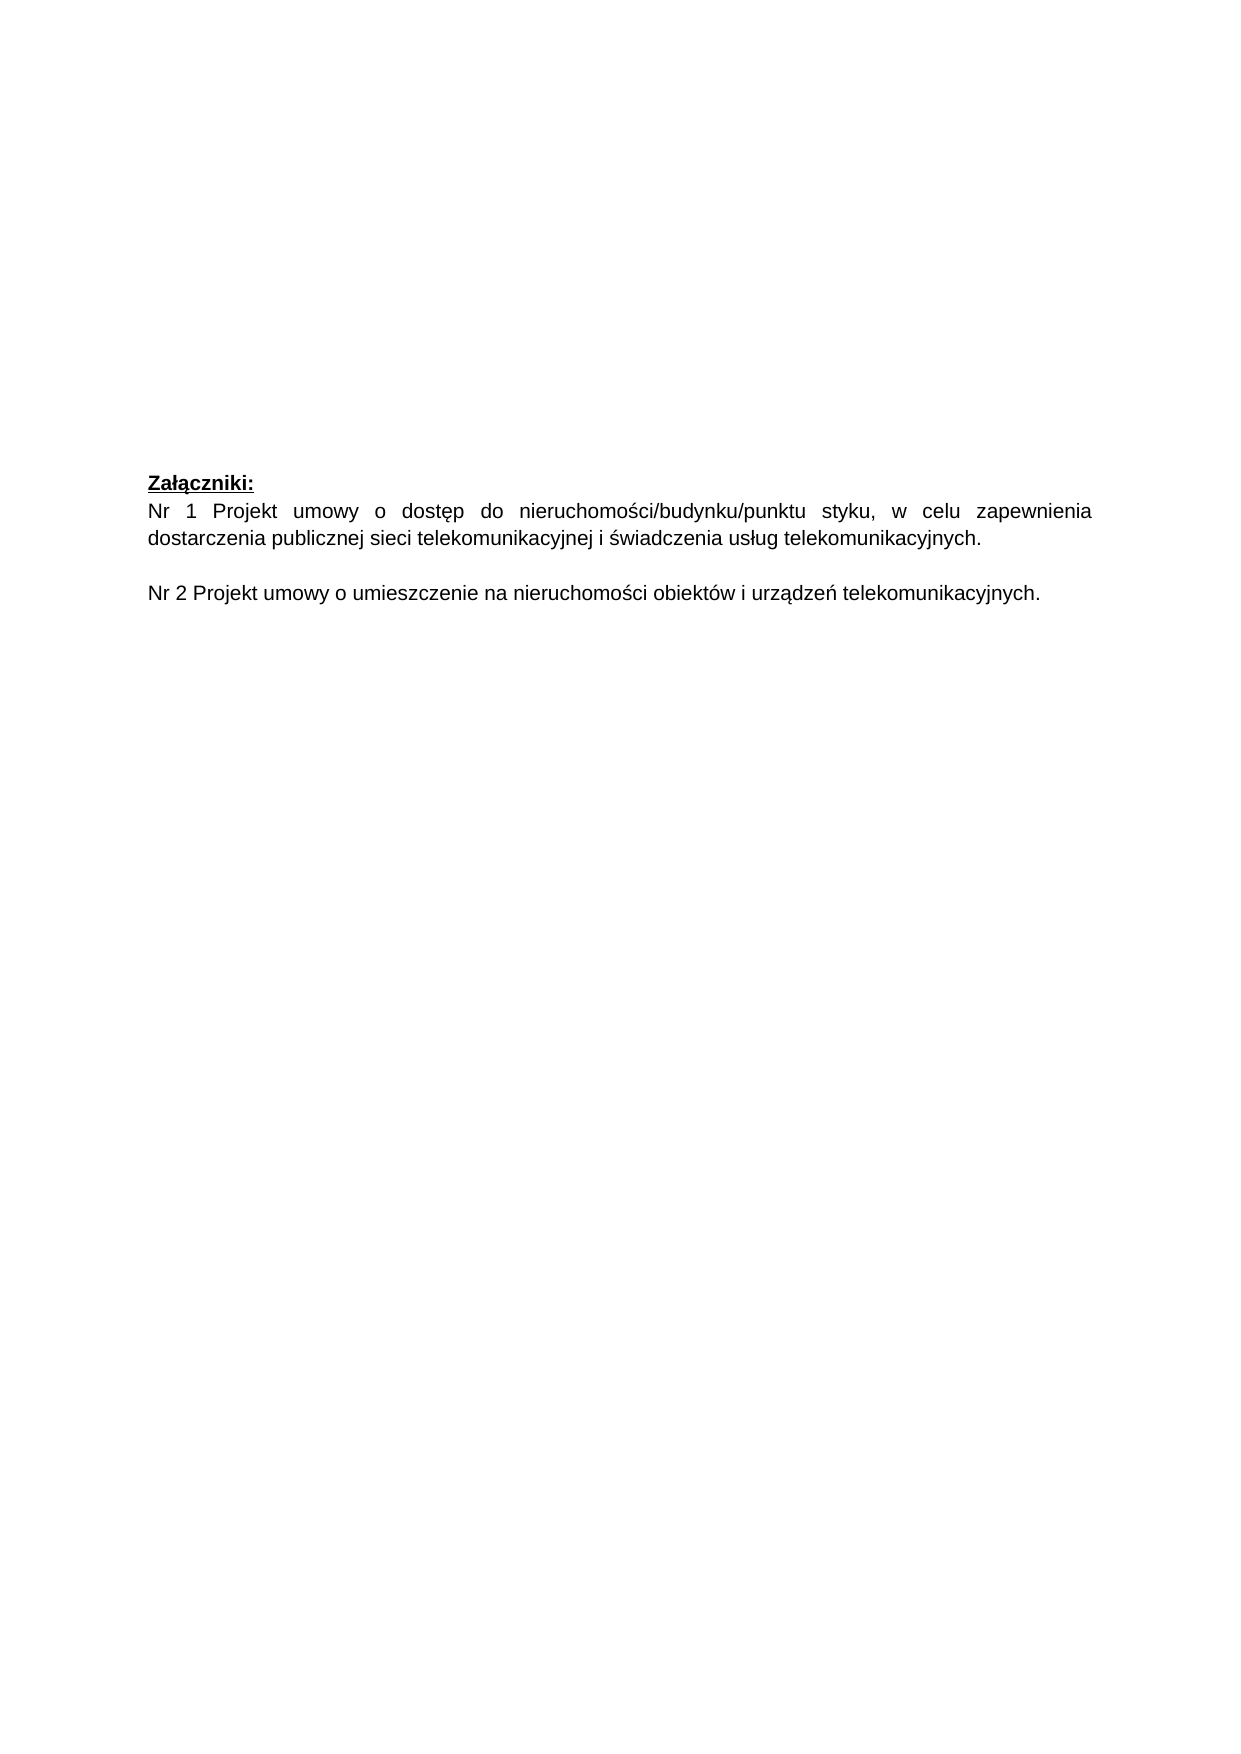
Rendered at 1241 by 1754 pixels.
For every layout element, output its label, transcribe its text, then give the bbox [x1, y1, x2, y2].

text Nr 1 Projekt umowy o dostęp do nieruchomości/budynku/punktu styku, w celu zapewnienia dostarczenia publicznej sieci telekomunikacyjnej i świadczenia usług telekomunikacyjnych. [148, 498, 1093, 550]
text Załączniki: [148, 471, 1093, 495]
text Nr 2 Projekt umowy o umieszczenie na nieruchomości obiektów i urządzeń telekomunikacyjnych. [148, 581, 1093, 605]
